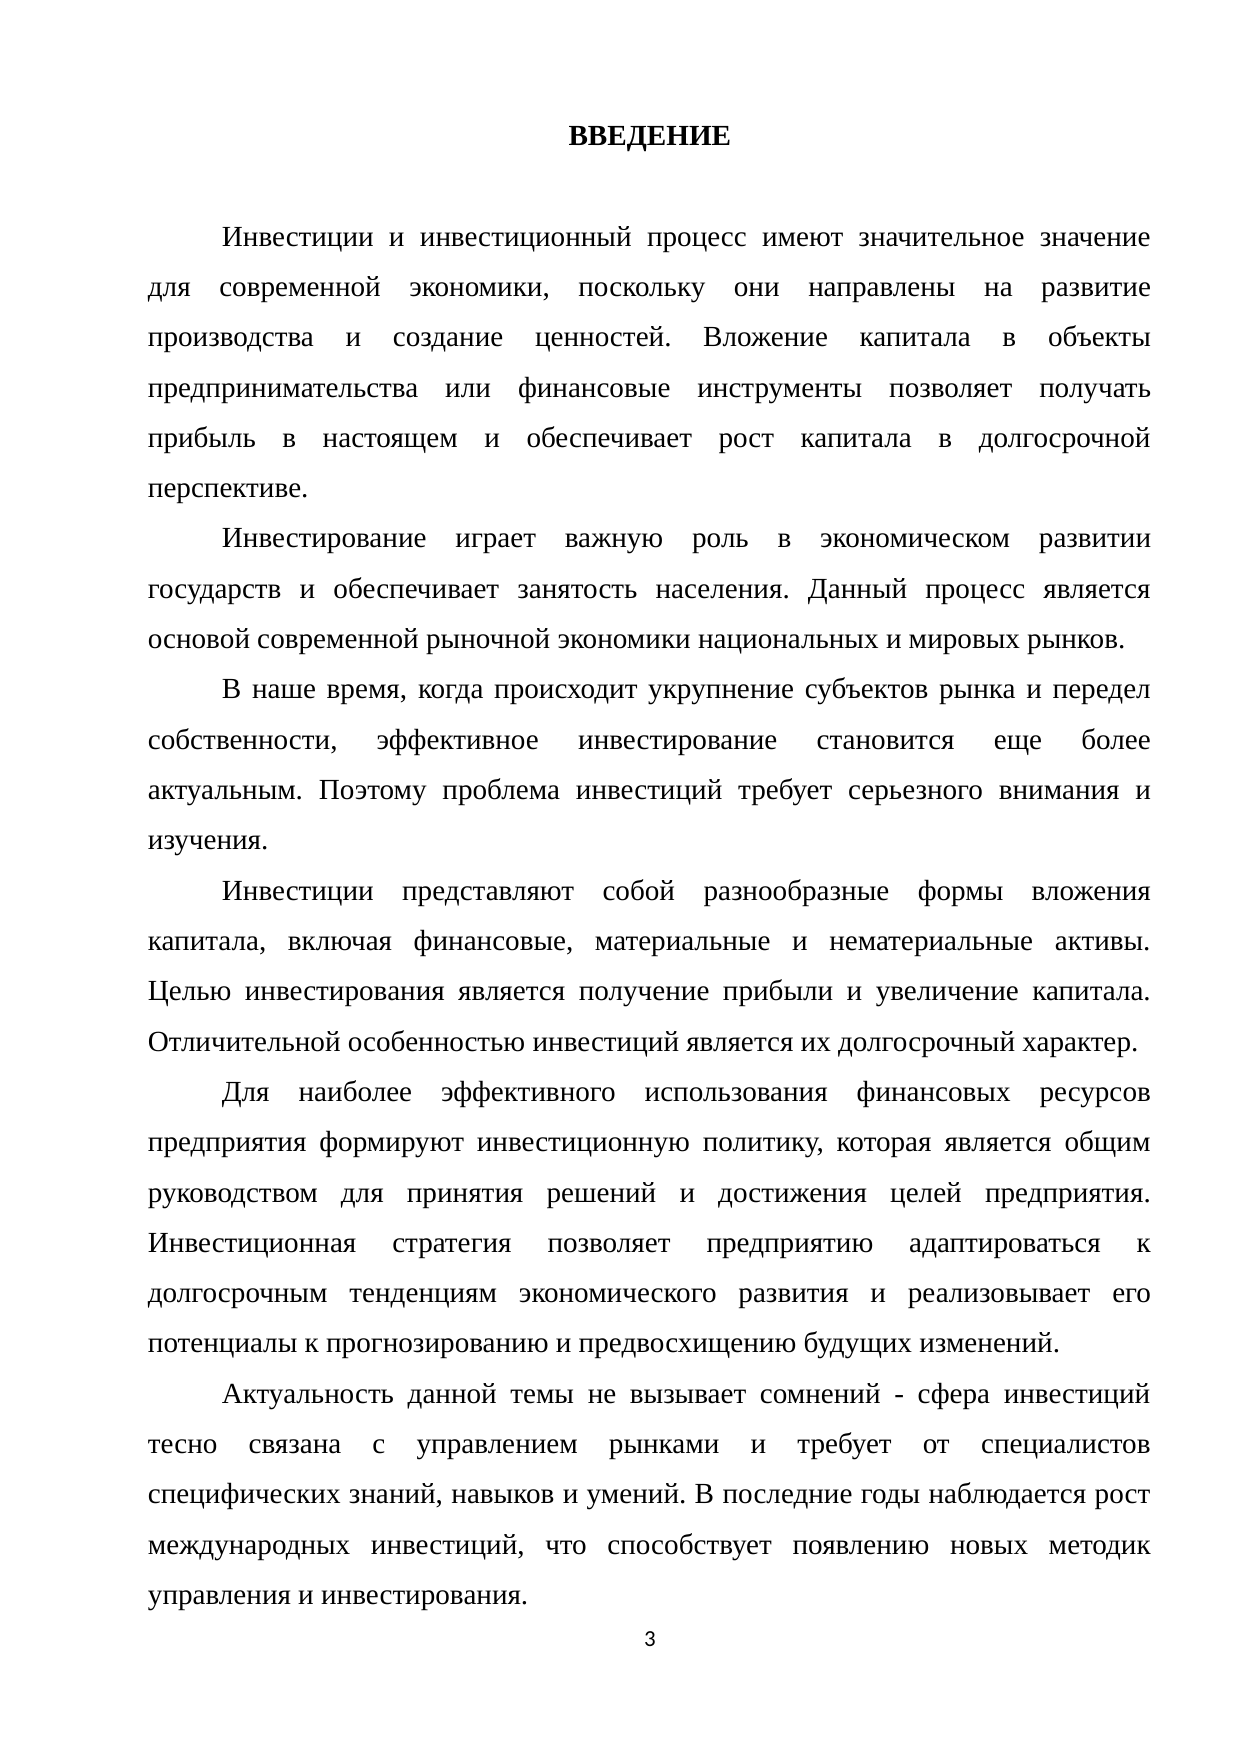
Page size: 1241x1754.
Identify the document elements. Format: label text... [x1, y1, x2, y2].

text Актуальность данной темы не вызывает сомнений - сфера инвестиций тесно связана с управлением рынками и требует от специалистов специфических знаний, навыков и умений. В последние годы наблюдается рост международных инвестиций, что способствует появлению новых методик управления и инвестирования. [148, 1376, 1152, 1611]
text Инвестиции и инвестиционный процесс имеют значительное значение для современной экономики, поскольку они направлены на развитие производства и создание ценностей. Вложение капитала в объекты предпринимательства или финансовые инструменты позволяет получать прибыль в настоящем и обеспечивает рост капитала в долгосрочной перспективе. [148, 219, 1152, 504]
text В наше время, когда происходит укрупнение субъектов рынка и передел собственности, эффективное инвестирование становится еще более актуальным. Поэтому проблема инвестиций требует серьезного внимания и изучения. [148, 672, 1152, 856]
text Для наиболее эффективного использования финансовых ресурсов предприятия формируют инвестиционную политику, которая является общим руководством для принятия решений и достижения целей предприятия. Инвестиционная стратегия позволяет предприятию адаптироваться к долгосрочным тенденциям экономического развития и реализовывает его потенциалы к прогнозированию и предвосхищению будущих изменений. [148, 1074, 1152, 1359]
text Инвестирование играет важную роль в экономическом развитии государств и обеспечивает занятость населения. Данный процесс является основой современной рыночной экономики национальных и мировых рынков. [148, 521, 1152, 655]
text ВВЕДЕНИЕ [148, 118, 1152, 152]
text Инвестиции представляют собой разнообразные формы вложения капитала, включая финансовые, материальные и нематериальные активы. Целью инвестирования является получение прибыли и увеличение капитала. Отличительной особенностью инвестиций является их долгосрочный характер. [148, 873, 1152, 1057]
